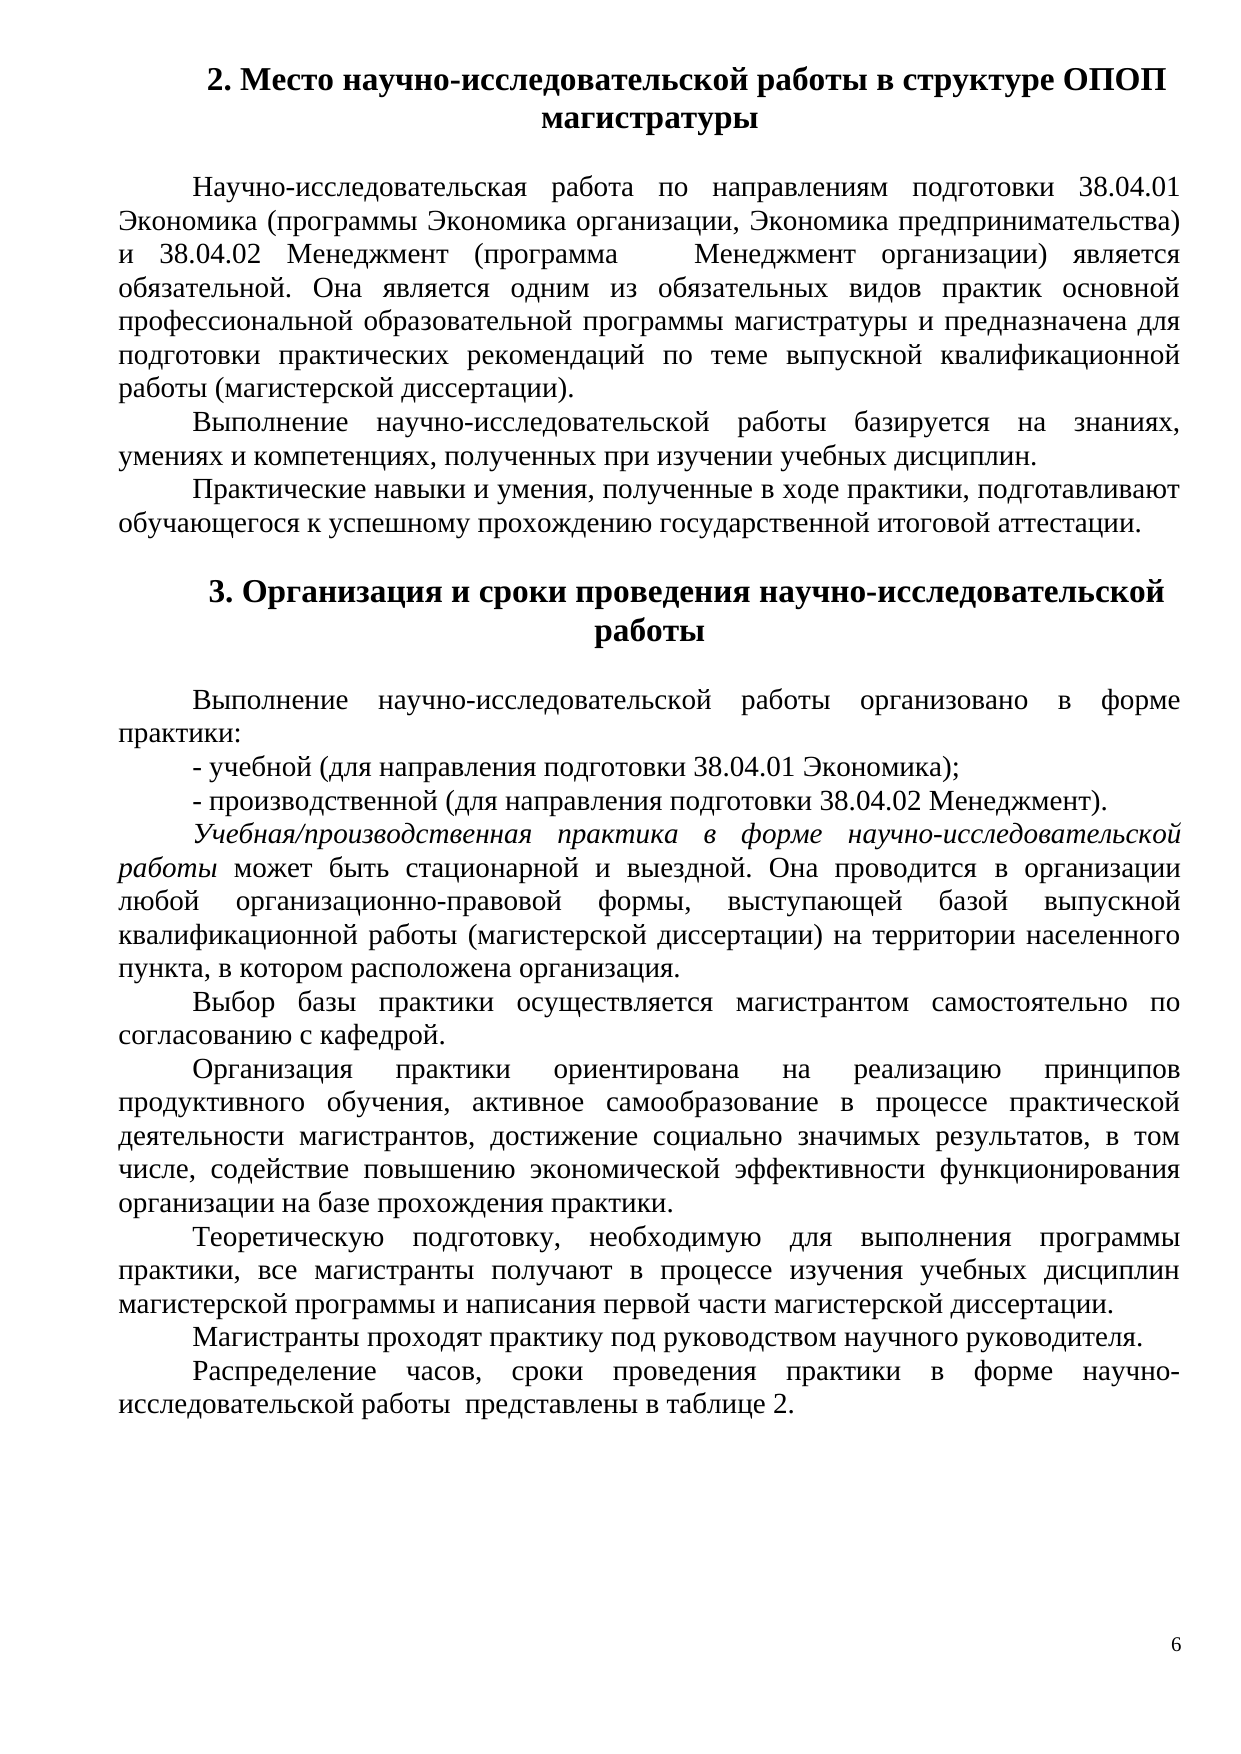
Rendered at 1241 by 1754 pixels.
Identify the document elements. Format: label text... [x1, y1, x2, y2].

text Практические навыки и умения, полученные в ходе практики, подготавливают обучающегося к успешному прохождению государственной итоговой аттестации. [118, 471, 1181, 538]
text Выполнение научно-исследовательской работы базируется на знаниях, умениях и компетенциях, полученных при изучении учебных дисциплин. [118, 404, 1181, 471]
text Выбор базы практики осуществляется магистрантом самостоятельно по согласованию с кафедрой. [118, 984, 1181, 1051]
text Организация практики ориентирована на реализацию принципов продуктивного обучения, активное самообразование в процессе практической деятельности магистрантов, достижение социально значимых результатов, в том числе, содействие повышению экономической эффективности функционирования организации на базе прохождения практики. [118, 1051, 1181, 1219]
text 2. Место научно-исследовательской работы в структуре ОПОП магистратуры [118, 59, 1181, 136]
text Учебная/производственная практика в форме научно-исследовательской работы может быть стационарной и выездной. Она проводится в организации любой организационно-правовой формы, выступающей базой выпускной квалификационной работы (магистерской диссертации) на территории населенного пункта, в котором расположена организация. [118, 816, 1181, 984]
text Теоретическую подготовку, необходимую для выполнения программы практики, все магистранты получают в процессе изучения учебных дисциплин магистерской программы и написания первой части магистерской диссертации. [118, 1219, 1181, 1319]
text Магистранты проходят практику под руководством научного руководителя. [118, 1319, 1181, 1353]
text Распределение часов, сроки проведения практики в форме научно-исследовательской работы представлены в таблице 2. [118, 1353, 1181, 1420]
text - учебной (для направления подготовки 38.04.01 Экономика); [118, 749, 1181, 783]
text Выполнение научно-исследовательской работы организовано в форме практики: [118, 682, 1181, 749]
text 3. Организация и сроки проведения научно-исследовательской работы [118, 572, 1181, 648]
text Научно-исследовательская работа по направлениям подготовки 38.04.01 Экономика (программы Экономика организации, Экономика предпринимательства) и 38.04.02 Менеджмент (программа Менеджмент организации) является обязательной. Она является одним из обязательных видов практик основной профессиональной образовательной программы магистратуры и предназначена для подготовки практических рекомендаций по теме выпускной квалификационной работы (магистерской диссертации). [118, 169, 1181, 404]
text - производственной (для направления подготовки 38.04.02 Менеджмент). [118, 783, 1181, 816]
